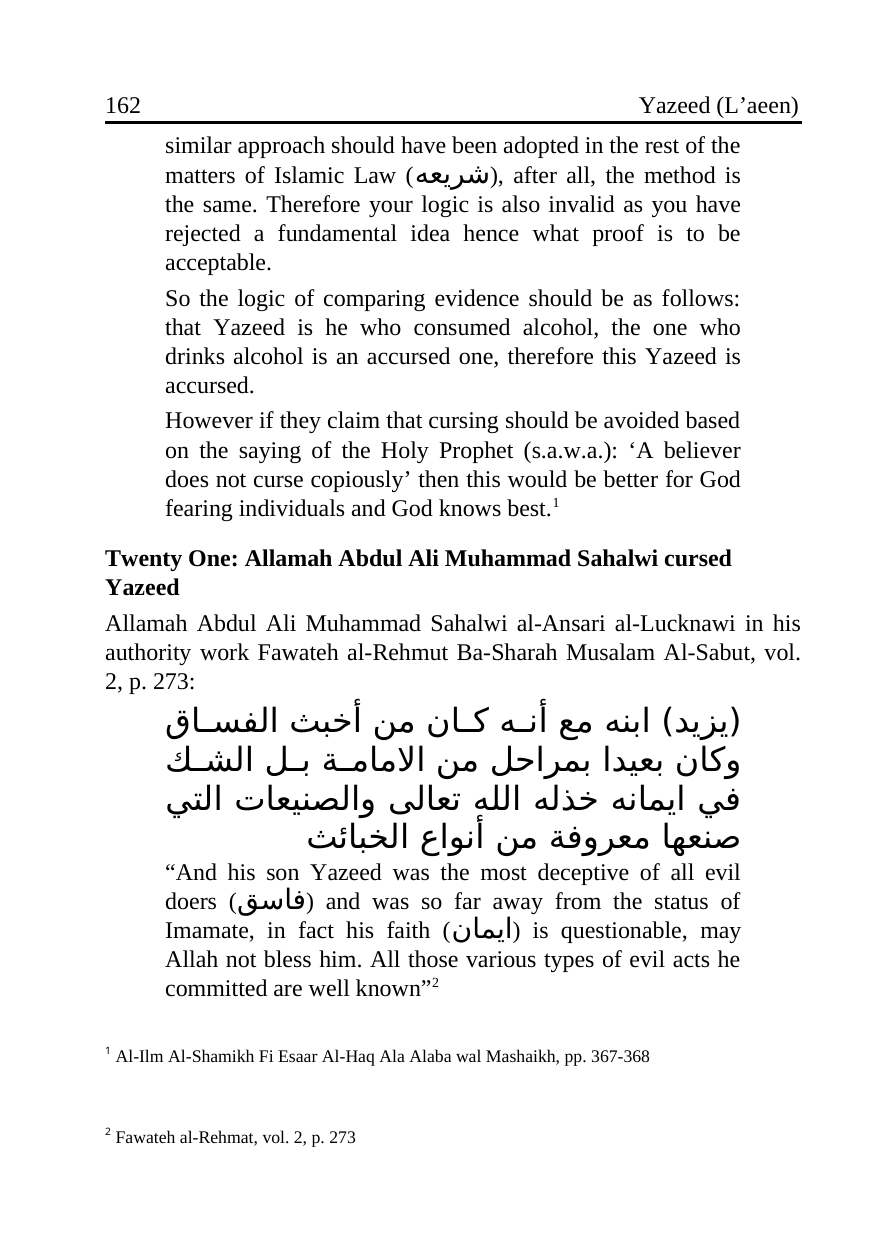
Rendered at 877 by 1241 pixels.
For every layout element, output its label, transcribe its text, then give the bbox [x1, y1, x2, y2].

text Allamah Abdul Ali Muhammad Sahalwi al-Ansari al-Lucknawi in his authority work Fawateh al-Rehmut Ba-Sharah Musalam Al-Sabut, vol. 2, p. 273: [105, 608, 802, 695]
subtitle Twenty One: Allamah Abdul Ali Muhammad Sahalwi cursed Yazeed [105, 543, 802, 601]
text “And his son Yazeed was the most deceptive of all evil doers (فاسق) and was so far away from the status of Imamate, in fact his faith (ايمان) is questionable, may Allah not bless him. All those various types of evil acts he committed are well known” [165, 857, 742, 1003]
text However if they claim that cursing should be avoided based on the saying of the Holy Prophet (s.a.w.a.): ‘A believer does not curse copiously’ then this would be better for God fearing individuals and God knows best. [165, 406, 742, 522]
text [165, 131, 742, 276]
text So the logic of comparing evidence should be as follows: that Yazeed is he who consumed alcohol, the one who drinks alcohol is an accursed one, therefore this Yazeed is accursed. [165, 283, 742, 399]
text (يزيد) ابنه مع أنه كان من أخبث الفساق وكان بعيدا بمراحل من الامامة بل الشك في ايمانه خذله الله تعالى والصنيعات التي صنعها معروفة من أنواع الخبائث [165, 701, 742, 857]
